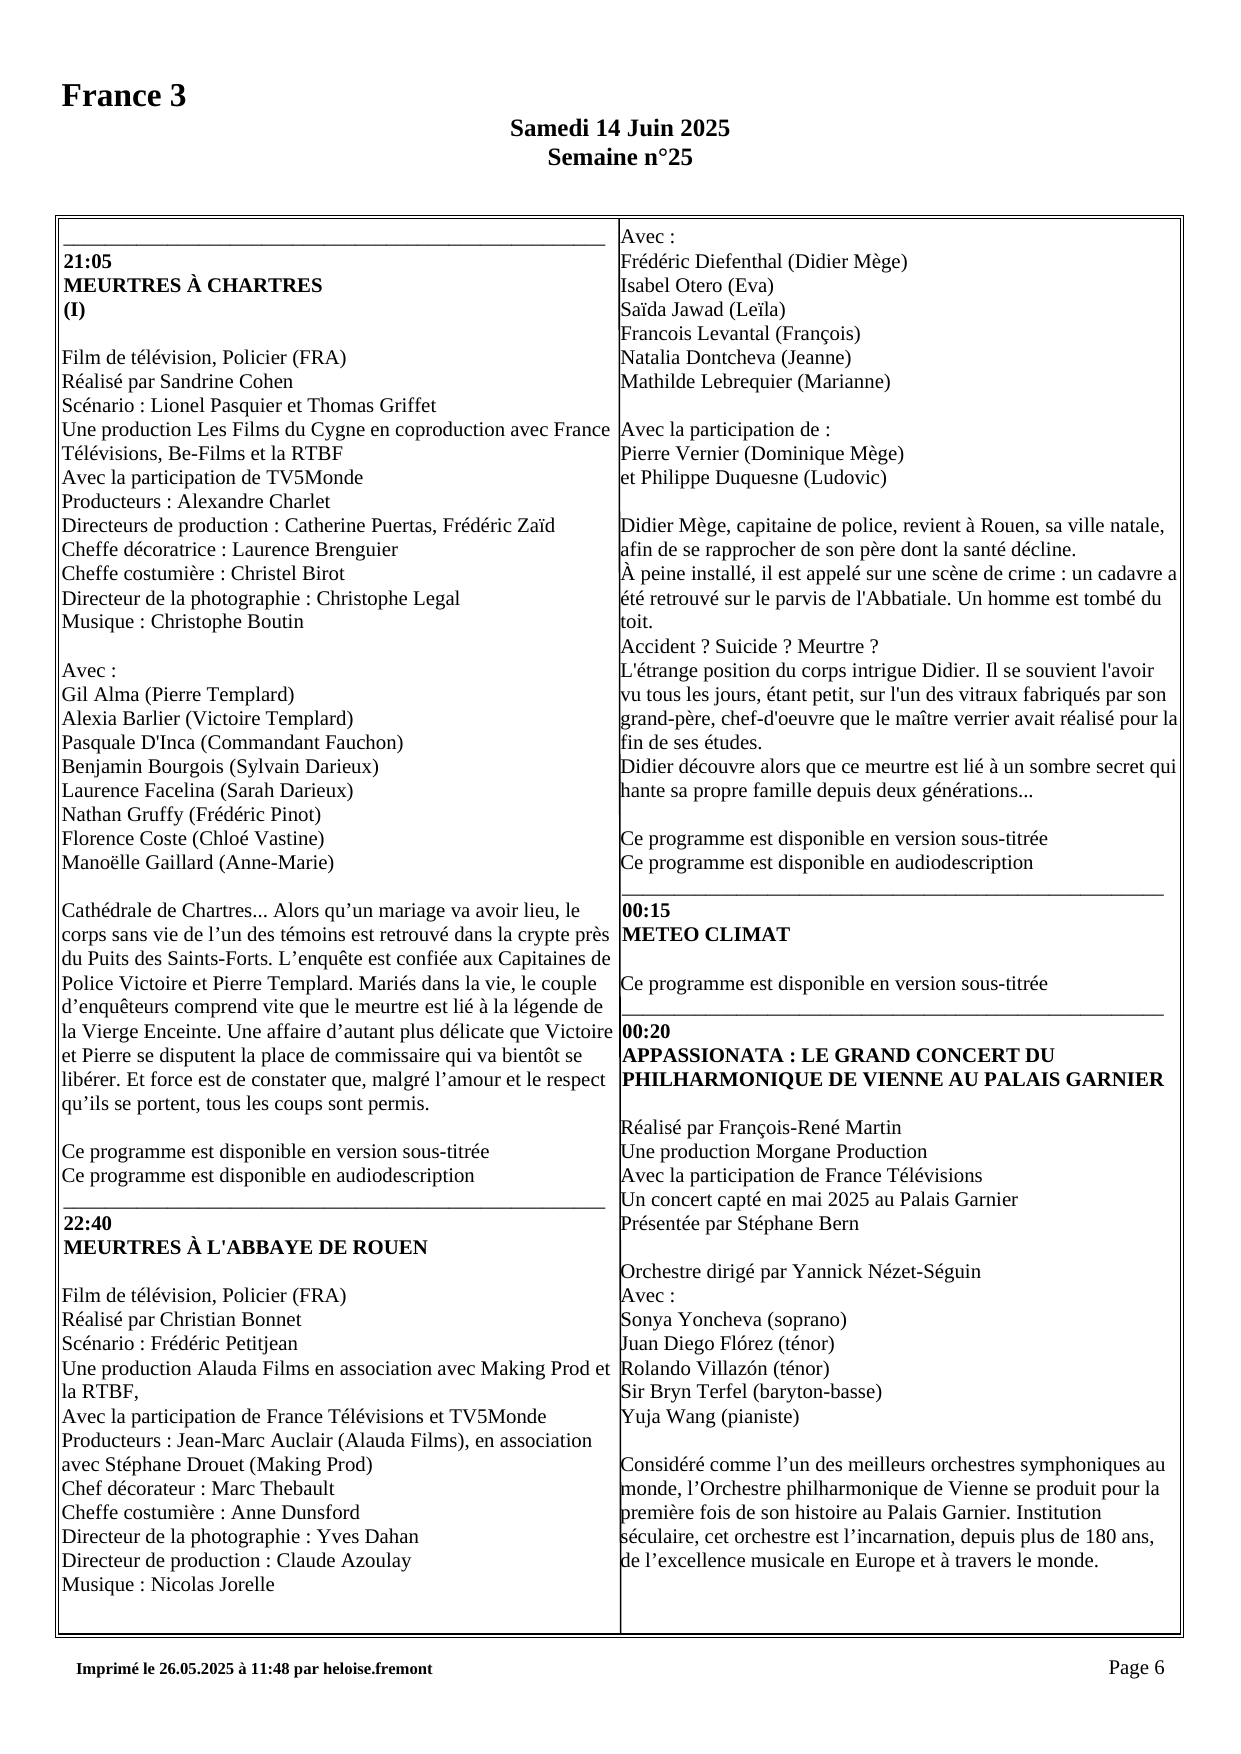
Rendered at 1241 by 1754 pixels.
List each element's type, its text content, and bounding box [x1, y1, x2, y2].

text Ce programme est disponible en audiodescription [620, 850, 1179, 874]
text MEURTRES À CHARTRES [63, 273, 620, 297]
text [63, 224, 620, 248]
text 00:15 [622, 898, 1179, 922]
text APPASSIONATA : LE GRAND CONCERT DU PHILHARMONIQUE DE VIENNE AU PALAIS GARNIER [622, 1043, 1179, 1091]
text ____________________________________________________ [622, 874, 1179, 898]
text Ce programme est disponible en version sous-titrée [61, 1139, 620, 1163]
text Ce programme est disponible en audiodescription [61, 1163, 620, 1187]
text 22:40 [63, 1211, 620, 1235]
text ____________________________________________________ [622, 994, 1179, 1018]
text Réalisé par François-René Martin Une production Morgane Production Avec la participation de France Télévisions Un concert capté en mai 2025 au Palais Garnier Présentée par Stéphane Bern Orchestre dirigé par Yannick Nézet-Séguin Avec : Sonya Yoncheva (soprano) Juan Diego Flórez (ténor) Rolando Villazón (ténor) Sir Bryn Terfel (baryton-basse) Yuja Wang (pianiste) Considéré comme l’un des meilleurs orchestres symphoniques au monde, l’Orchestre philharmonique de Vienne se produit pour la première fois de son histoire au Palais Garnier. Institution séculaire, cet orchestre est l’incarnation, depuis plus de 180 ans, de l’excellence musicale en Europe et à travers le monde. [620, 1091, 1179, 1596]
text Film de télévision, Policier (FRA) Réalisé par Christian Bonnet Scénario : Frédéric Petitjean Une production Alauda Films en association avec Making Prod et la RTBF, Avec la participation de France Télévisions et TV5Monde Producteurs : Jean-Marc Auclair (Alauda Films), en association avec Stéphane Drouet (Making Prod) Chef décorateur : Marc Thebault Cheffe costumière : Anne Dunsford Directeur de la photographie : Yves Dahan Directeur de production : Claude Azoulay Musique : Nicolas Jorelle Avec : Frédéric Diefenthal (Didier Mège) Isabel Otero (Eva) Saïda Jawad (Leïla) Francois Levantal (François) Natalia Dontcheva (Jeanne) Mathilde Lebrequier (Marianne) Avec la participation de : Pierre Vernier (Dominique Mège) et Philippe Duquesne (Ludovic) Didier Mège, capitaine de police, revient à Rouen, sa ville natale, afin de se rapprocher de son père dont la santé décline. À peine installé, il est appelé sur une scène de crime : un cadavre a été retrouvé sur le parvis de l'Abbatiale. Un homme est tombé du toit. Accident ? Suicide ? Meurtre ? L'étrange position du corps intrigue Didier. Il se souvient l'avoir vu tous les jours, étant petit, sur l'un des vitraux fabriqués par son grand-père, chef-d'oeuvre que le maître verrier avait réalisé pour la fin de ses études. Didier découvre alors que ce meurtre est lié à un sombre secret qui hante sa propre famille depuis deux générations... [61, 1259, 620, 1620]
text MEURTRES À L'ABBAYE DE ROUEN [63, 1235, 620, 1259]
text (I) [63, 297, 620, 321]
text Ce programme est disponible en version sous-titrée [620, 970, 1179, 994]
text Ce programme est disponible en version sous-titrée [620, 826, 1179, 850]
text 21:05 [63, 248, 620, 273]
text Film de télévision, Policier (FRA) Réalisé par Christian Bonnet Scénario : Frédéric Petitjean Une production Alauda Films en association avec Making Prod et la RTBF, Avec la participation de France Télévisions et TV5Monde Producteurs : Jean-Marc Auclair (Alauda Films), en association avec Stéphane Drouet (Making Prod) Chef décorateur : Marc Thebault Cheffe costumière : Anne Dunsford Directeur de la photographie : Yves Dahan Directeur de production : Claude Azoulay Musique : Nicolas Jorelle Avec : Frédéric Diefenthal (Didier Mège) Isabel Otero (Eva) Saïda Jawad (Leïla) Francois Levantal (François) Natalia Dontcheva (Jeanne) Mathilde Lebrequier (Marianne) Avec la participation de : Pierre Vernier (Dominique Mège) et Philippe Duquesne (Ludovic) Didier Mège, capitaine de police, revient à Rouen, sa ville natale, afin de se rapprocher de son père dont la santé décline. À peine installé, il est appelé sur une scène de crime : un cadavre a été retrouvé sur le parvis de l'Abbatiale. Un homme est tombé du toit. Accident ? Suicide ? Meurtre ? L'étrange position du corps intrigue Didier. Il se souvient l'avoir vu tous les jours, étant petit, sur l'un des vitraux fabriqués par son grand-père, chef-d'oeuvre que le maître verrier avait réalisé pour la fin de ses études. Didier découvre alors que ce meurtre est lié à un sombre secret qui hante sa propre famille depuis deux générations... [620, 224, 1179, 802]
text METEO CLIMAT [622, 922, 1179, 946]
text Film de télévision, Policier (FRA) Réalisé par Sandrine Cohen Scénario : Lionel Pasquier et Thomas Griffet Une production Les Films du Cygne en coproduction avec France Télévisions, Be-Films et la RTBF Avec la participation de TV5Monde Producteurs : Alexandre Charlet Directeurs de production : Catherine Puertas, Frédéric Zaïd Cheffe décoratrice : Laurence Brenguier Cheffe costumière : Christel Birot Directeur de la photographie : Christophe Legal Musique : Christophe Boutin Avec : Gil Alma (Pierre Templard) Alexia Barlier (Victoire Templard) Pasquale D'Inca (Commandant Fauchon) Benjamin Bourgois (Sylvain Darieux) Laurence Facelina (Sarah Darieux) Nathan Gruffy (Frédéric Pinot) Florence Coste (Chloé Vastine) Manoëlle Gaillard (Anne-Marie) Cathédrale de Chartres... Alors qu’un mariage va avoir lieu, le corps sans vie de l’un des témoins est retrouvé dans la crypte près du Puits des Saints-Forts. L’enquête est confiée aux Capitaines de Police Victoire et Pierre Templard. Mariés dans la vie, le couple d’enquêteurs comprend vite que le meurtre est lié à la légende de la Vierge Enceinte. Une affaire d’autant plus délicate que Victoire et Pierre se disputent la place de commissaire qui va bientôt se libérer. Et force est de constater que, malgré l’amour et le respect qu’ils se portent, tous les coups sont permis. [61, 321, 620, 1139]
text ____________________________________________________ [63, 1187, 620, 1211]
text 00:20 [622, 1018, 1179, 1043]
